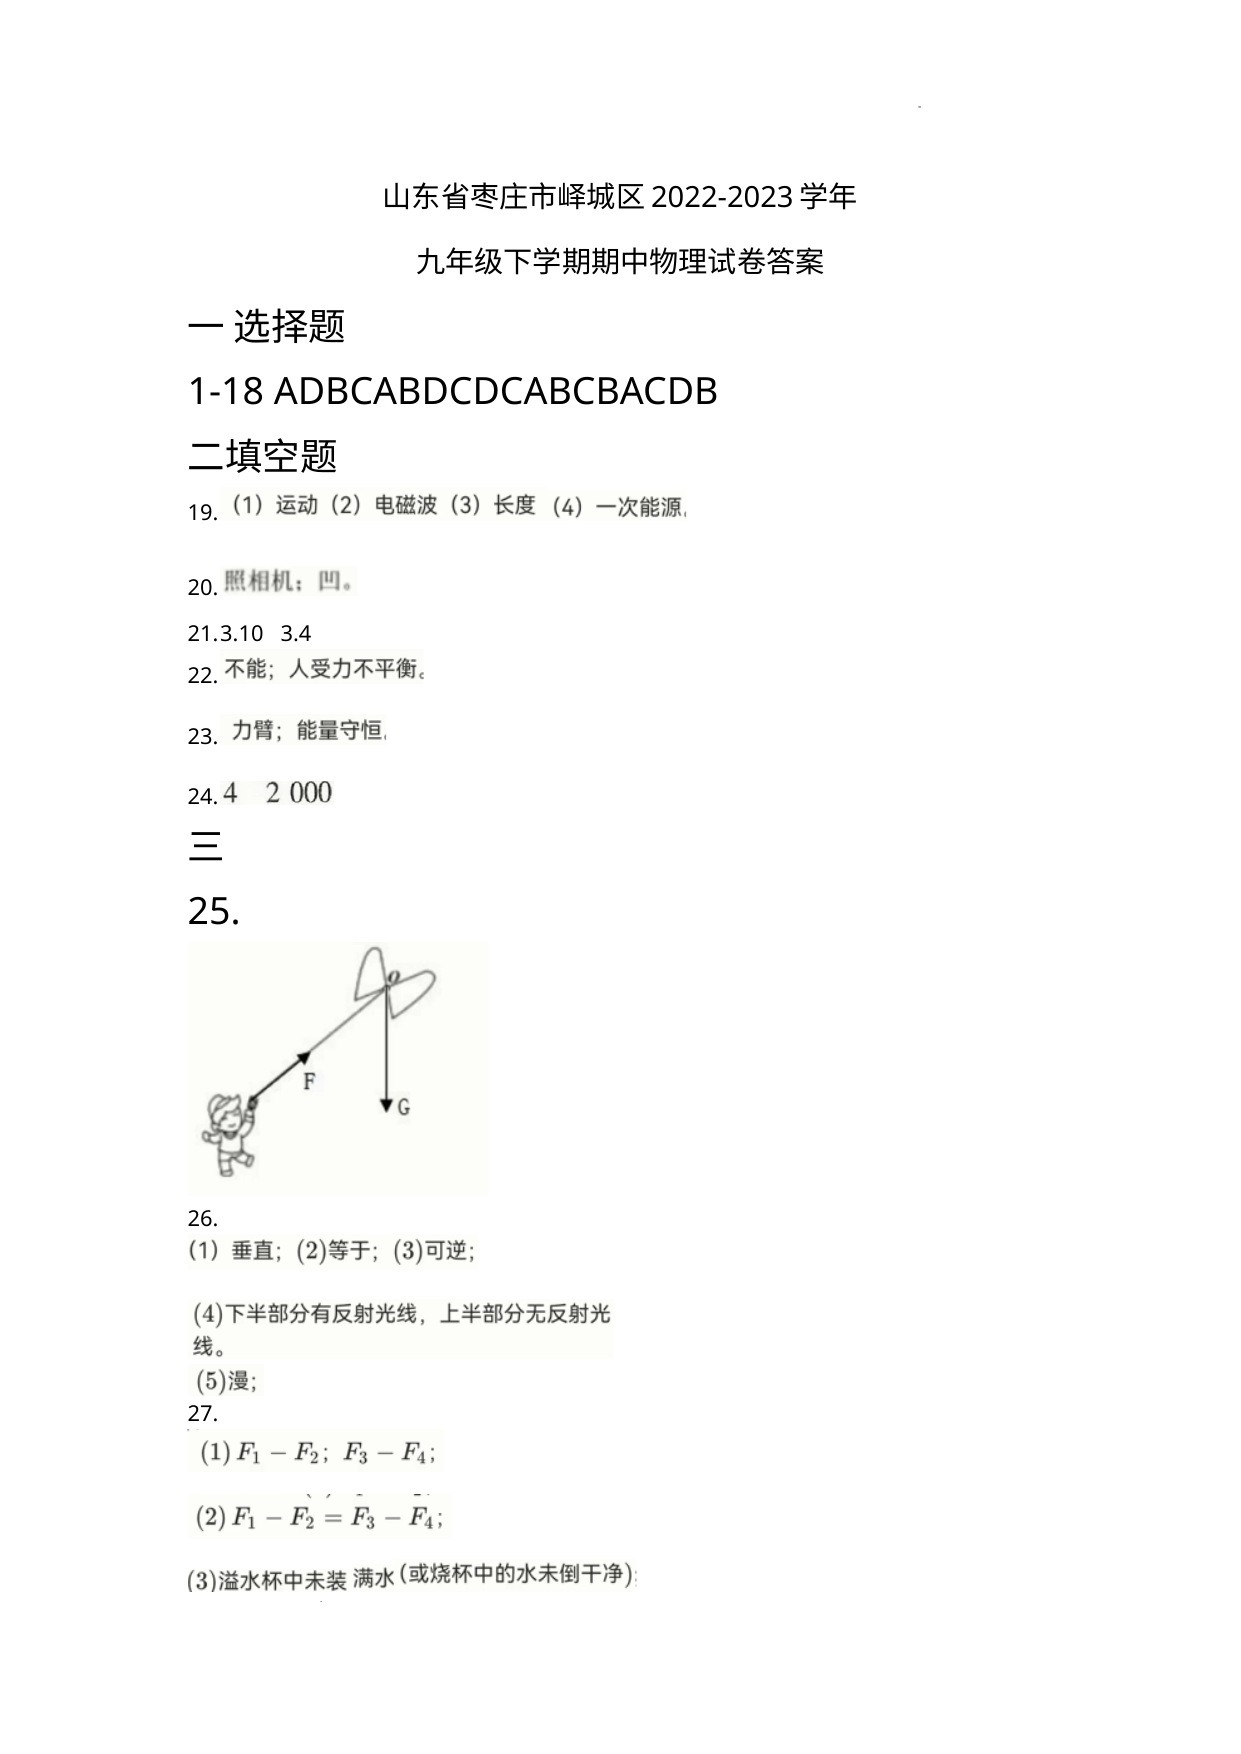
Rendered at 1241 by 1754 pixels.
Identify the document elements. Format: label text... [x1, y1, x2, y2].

text 27. [187, 1397, 1053, 1429]
text 二填空题 [187, 422, 1053, 487]
text 三 [187, 812, 1053, 877]
picture [187, 1429, 444, 1472]
picture [220, 649, 424, 684]
text 山东省枣庄市峄城区2022-2023学年 [187, 162, 1053, 227]
picture [220, 714, 387, 745]
text 一 选择题 [187, 292, 1053, 357]
picture [187, 942, 489, 1196]
picture [187, 1494, 452, 1539]
picture [220, 487, 687, 521]
picture [187, 1234, 478, 1270]
picture [187, 1559, 637, 1592]
text 1-18 ADBCABDCDCABCBACDB [187, 357, 1053, 422]
text 九年级下学期期中物理试卷答案 [187, 227, 1053, 292]
list 3.10 3.4 [187, 617, 1053, 649]
picture [220, 566, 358, 596]
text 26. [187, 1202, 1053, 1234]
picture [220, 781, 334, 805]
picture [187, 1299, 614, 1359]
text 25. [187, 877, 1053, 942]
picture [187, 1364, 264, 1396]
